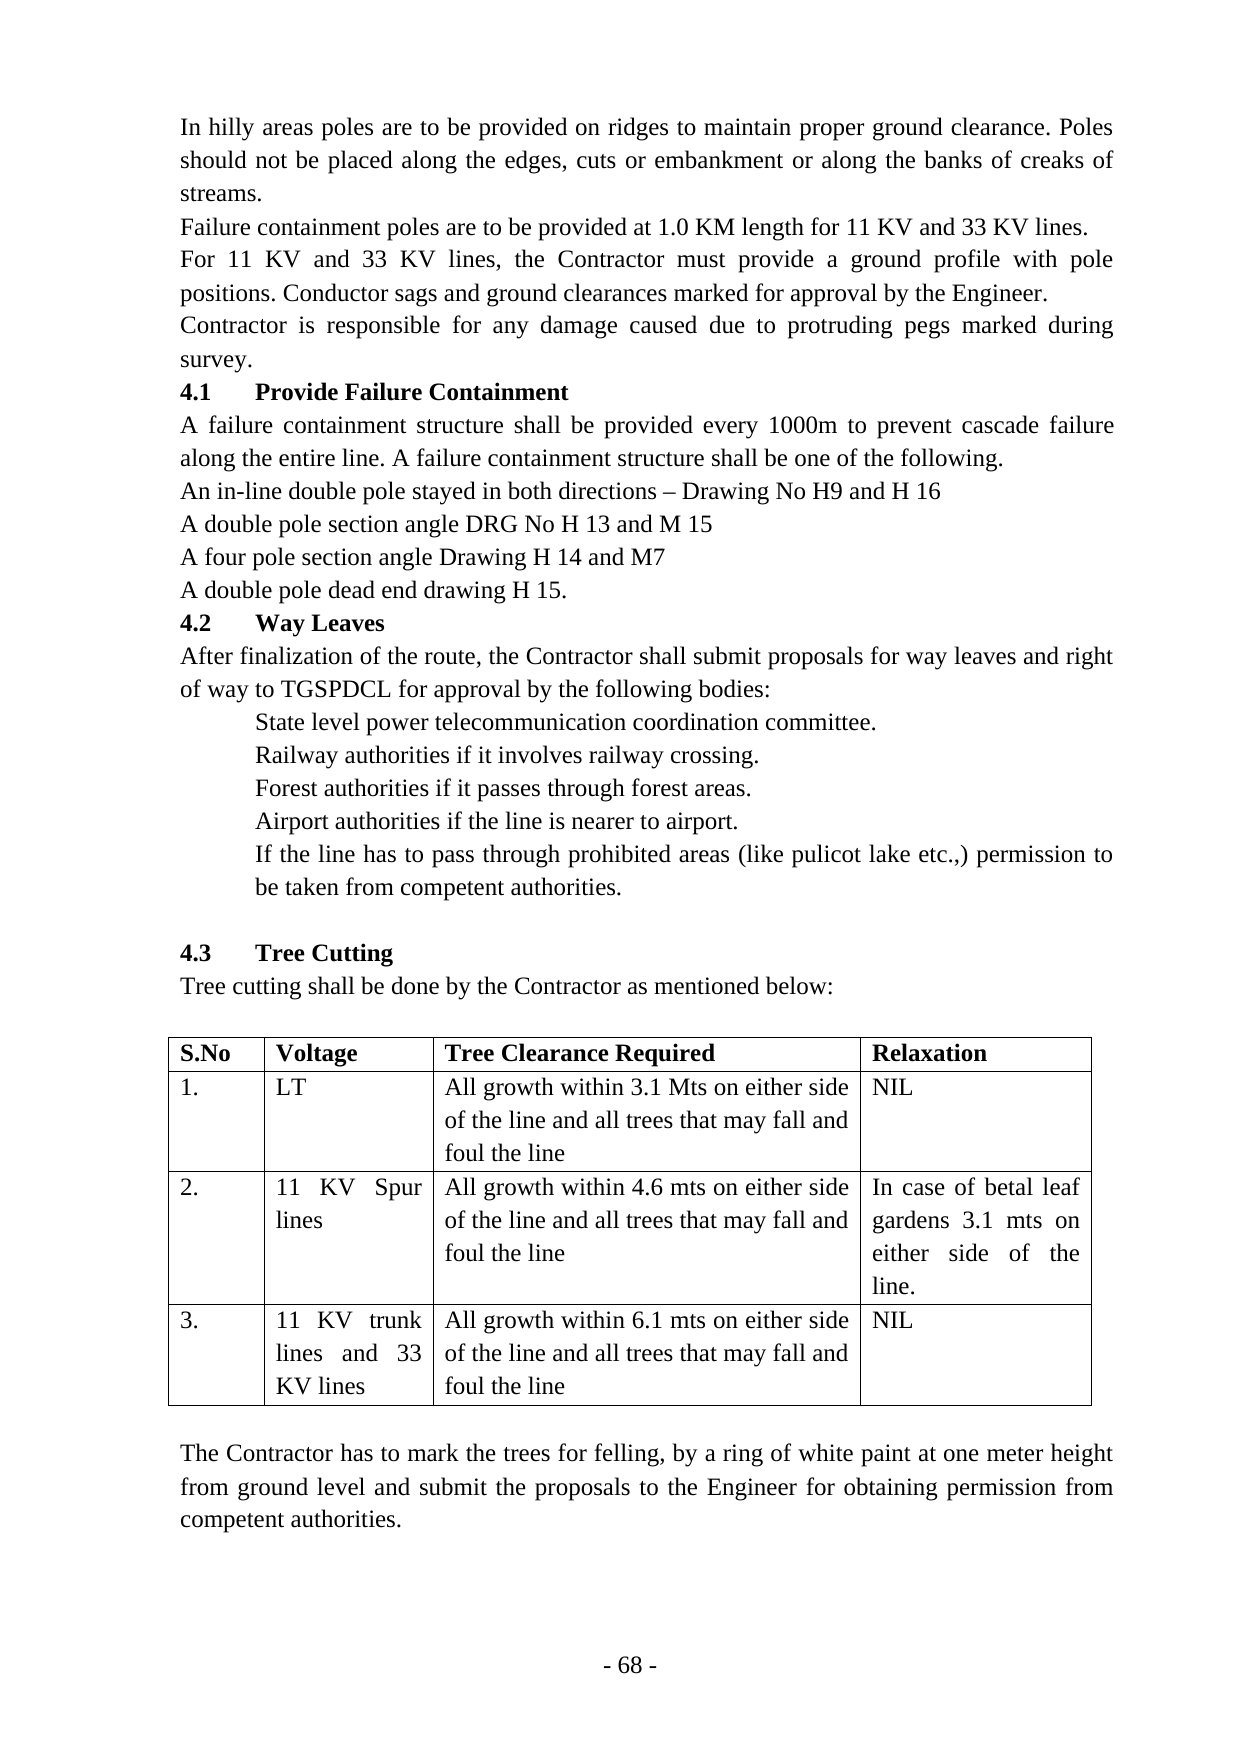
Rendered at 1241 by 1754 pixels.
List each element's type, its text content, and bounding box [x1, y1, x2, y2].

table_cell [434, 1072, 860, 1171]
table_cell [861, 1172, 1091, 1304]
text Contractor is responsible for any damage caused due to protruding pegs marked during survey. [180, 311, 1115, 372]
text If the line has to pass through prohibited areas (like pulicot lake etc.,) permission to be taken from competent authorities. [255, 839, 1115, 901]
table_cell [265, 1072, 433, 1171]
text Tree cutting shall be done by the Contractor as mentioned below: [180, 971, 1115, 1000]
text authorities if it passes through forest areas. [255, 773, 1115, 802]
text For 11 KV and 33 KV lines, the Contractor must provide a ground profile with pole positions. Conductor sags and ground clearances marked for approval by the Engineer. [180, 244, 1115, 306]
text In hilly areas poles are to be provided on ridges to maintain proper ground clearance. Poles should not be placed along the edges, cuts or embankment or along the banks of creaks of streams. [180, 112, 1115, 207]
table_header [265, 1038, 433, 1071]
text An in-line double pole stayed in both directions – Drawing No H9 and H 16 [180, 476, 1115, 504]
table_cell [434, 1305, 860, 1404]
text 4.2 Way Leaves [180, 608, 1115, 637]
text A double pole section angle DRG No H 13 and M 15 [180, 509, 1115, 537]
text Failure containment poles are to be provided at 1.0 KM length for 11 KV and 33 KV lines. [180, 212, 1115, 240]
text A four pole section angle Drawing H 14 and M7 [180, 542, 1115, 571]
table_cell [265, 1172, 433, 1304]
text 4.1 Provide Failure Containment [180, 377, 1115, 405]
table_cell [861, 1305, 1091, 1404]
text A failure containment structure shall be provided every 1000m to prevent cascade failure along the entire line. A failure containment structure shall be one of the following. [180, 410, 1115, 471]
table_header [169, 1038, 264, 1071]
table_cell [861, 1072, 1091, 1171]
text After finalization of the route, the Contractor shall submit proposals for way leaves and right of way to TGSPDCL for approval by the following bodies: [180, 641, 1115, 703]
text 4.3 Tree Cutting [180, 938, 1115, 967]
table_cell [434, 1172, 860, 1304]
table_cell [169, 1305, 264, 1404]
text The Contractor has to mark the trees for felling, by a ring of white paint at one meter height from ground level and submit the proposals to the Engineer for obtaining permission from competent authorities. [180, 1438, 1115, 1533]
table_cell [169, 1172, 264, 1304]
text A double pole dead end drawing H 15. [180, 575, 1115, 603]
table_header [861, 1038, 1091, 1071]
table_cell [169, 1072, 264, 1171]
text Railway authorities if it involves railway crossing. [255, 740, 1115, 769]
text State level power telecommunication coordination committee. [255, 707, 1115, 736]
text Airport authorities if the line is nearer to airport. [255, 806, 1115, 835]
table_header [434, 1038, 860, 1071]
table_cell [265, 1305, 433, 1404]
